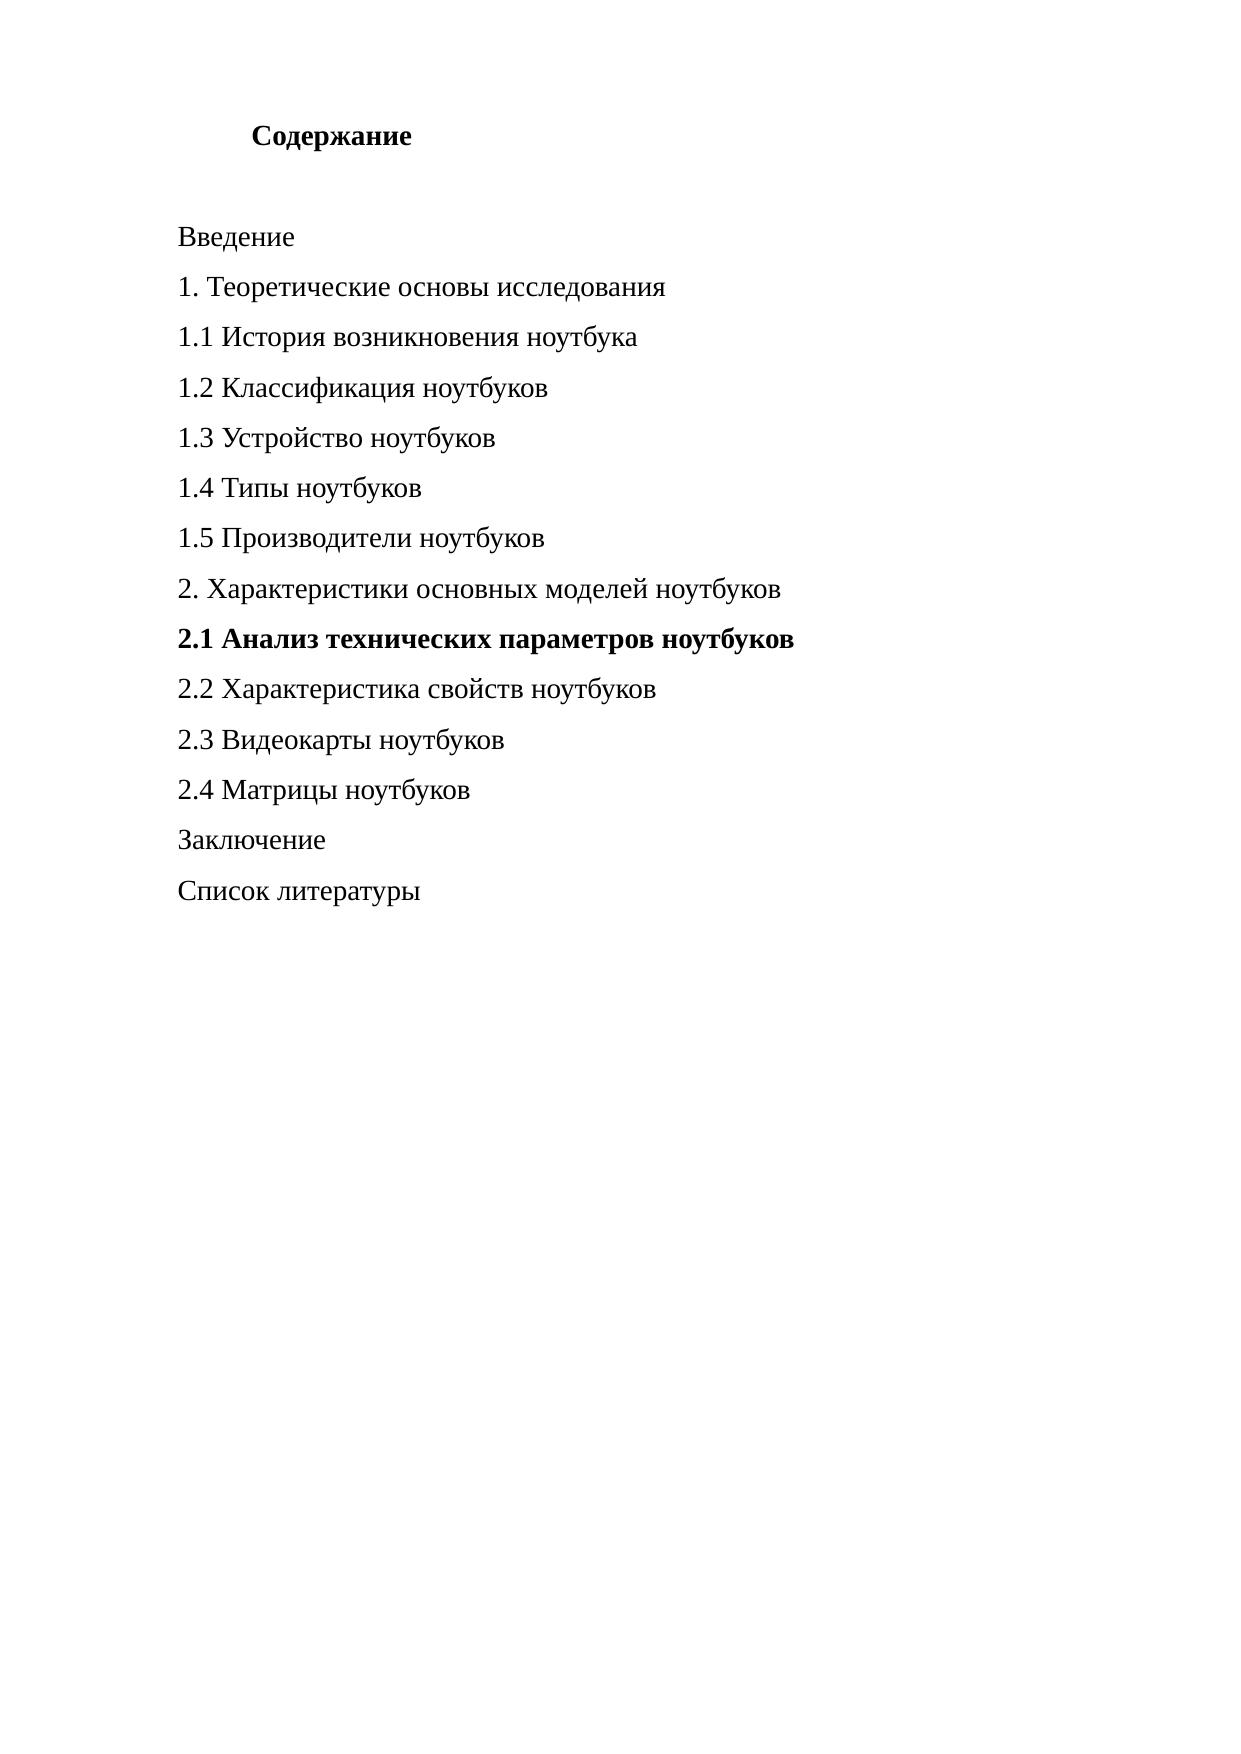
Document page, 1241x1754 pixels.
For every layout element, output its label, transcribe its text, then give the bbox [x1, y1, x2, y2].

subtitle 2.4 Матрицы ноутбуков [177, 772, 1152, 806]
subtitle Список литературы [177, 873, 1152, 906]
subtitle Введение [177, 219, 1152, 252]
subtitle 2.2 Характеристика свойств ноутбуков [177, 672, 1152, 705]
subtitle 1.5 Производители ноутбуков [177, 521, 1152, 554]
subtitle 2.1 Анализ технических параметров ноутбуков [177, 621, 1152, 655]
subtitle 2.3 Видеокарты ноутбуков [177, 722, 1152, 755]
subtitle Содержание [177, 118, 1152, 152]
subtitle 1.4 Типы ноутбуков [177, 470, 1152, 504]
subtitle 1. Теоретические основы исследования [177, 269, 1152, 303]
subtitle 2. Характеристики основных моделей ноутбуков [177, 571, 1152, 604]
subtitle 1.1 История возникновения ноутбука [177, 319, 1152, 353]
subtitle 1.3 Устройство ноутбуков [177, 420, 1152, 453]
subtitle Заключение [177, 822, 1152, 856]
subtitle 1.2 Классификация ноутбуков [177, 370, 1152, 403]
